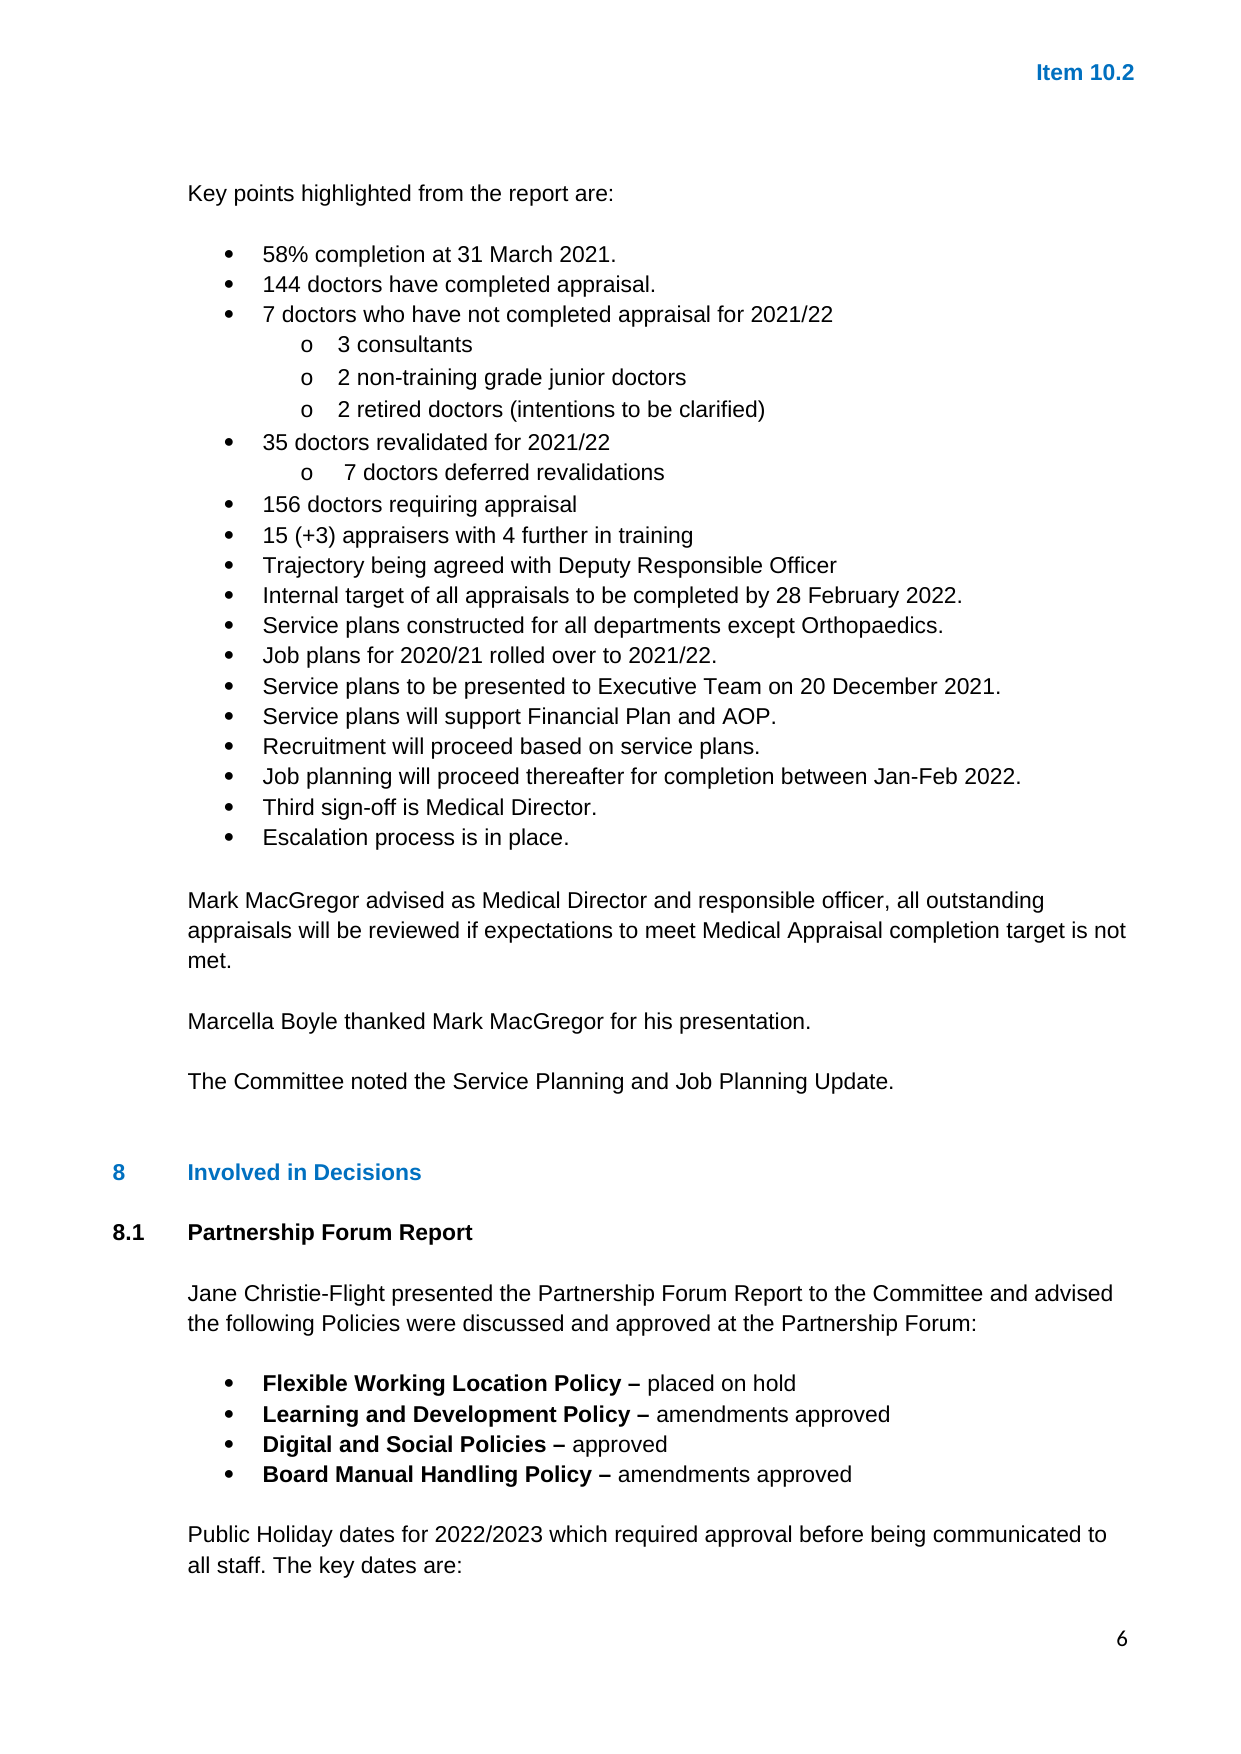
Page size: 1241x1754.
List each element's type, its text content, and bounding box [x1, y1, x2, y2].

list Internal target of all appraisals to be completed by 28 February 2022. [225, 582, 1128, 608]
list Service plans to be presented to Executive Team on 20 December 2021. [225, 673, 1128, 699]
list Flexible Working Location Policy – placed on hold [225, 1370, 1128, 1397]
list 2 non-training grade junior doctors [300, 364, 1128, 392]
text Public Holiday dates for 2022/2023 which required approval before being communicated to all staff. The key dates are: [187, 1521, 1128, 1578]
list Third sign-off is Medical Director. [225, 793, 1128, 820]
list 15 (+3) appraisers with 4 further in training [225, 522, 1128, 548]
list Learning and Development Policy – amendments approved [225, 1401, 1128, 1427]
text 8.1 Partnership Forum Report [112, 1219, 1128, 1246]
list 156 doctors requiring appraisal [225, 491, 1128, 518]
list 7 doctors deferred revalidations [300, 459, 1128, 487]
list 144 doctors have completed appraisal. [225, 271, 1128, 297]
list Board Manual Handling Policy – amendments approved [225, 1461, 1128, 1487]
list 58% completion at 31 March 2021. [225, 241, 1128, 267]
list 7 doctors who have not completed appraisal for 2021/22 [225, 301, 1128, 327]
list 3 consultants [300, 331, 1128, 359]
list Service plans will support Financial Plan and AOP. [225, 703, 1128, 729]
text Marcella Boyle thanked Mark MacGregor for his presentation. [187, 1008, 1128, 1034]
list Job planning will proceed thereafter for completion between Jan-Feb 2022. [225, 763, 1128, 790]
list Digital and Social Policies – approved [225, 1431, 1128, 1457]
text Key points highlighted from the report are: [187, 180, 1128, 207]
text The Committee noted the Service Planning and Job Planning Update. [112, 1068, 1128, 1094]
list Job plans for 2020/21 rolled over to 2021/22. [225, 642, 1128, 669]
list Trajectory being agreed with Deputy Responsible Officer [225, 552, 1128, 578]
text Mark MacGregor advised as Medical Director and responsible officer, all outstanding appraisals will be reviewed if expectations to meet Medical Appraisal completion target is not met. [187, 887, 1128, 974]
text 8 Involved in Decisions [112, 1159, 1128, 1185]
list 35 doctors revalidated for 2021/22 [225, 429, 1128, 455]
list Escalation process is in place. [225, 824, 1128, 850]
list 2 retired doctors (intentions to be clarified) [300, 396, 1128, 424]
text Jane Christie-Flight presented the Partnership Forum Report to the Committee and advised the following Policies were discussed and approved at the Partnership Forum: [187, 1280, 1128, 1336]
list Service plans constructed for all departments except Orthopaedics. [225, 612, 1128, 639]
list Recruitment will proceed based on service plans. [225, 733, 1128, 759]
